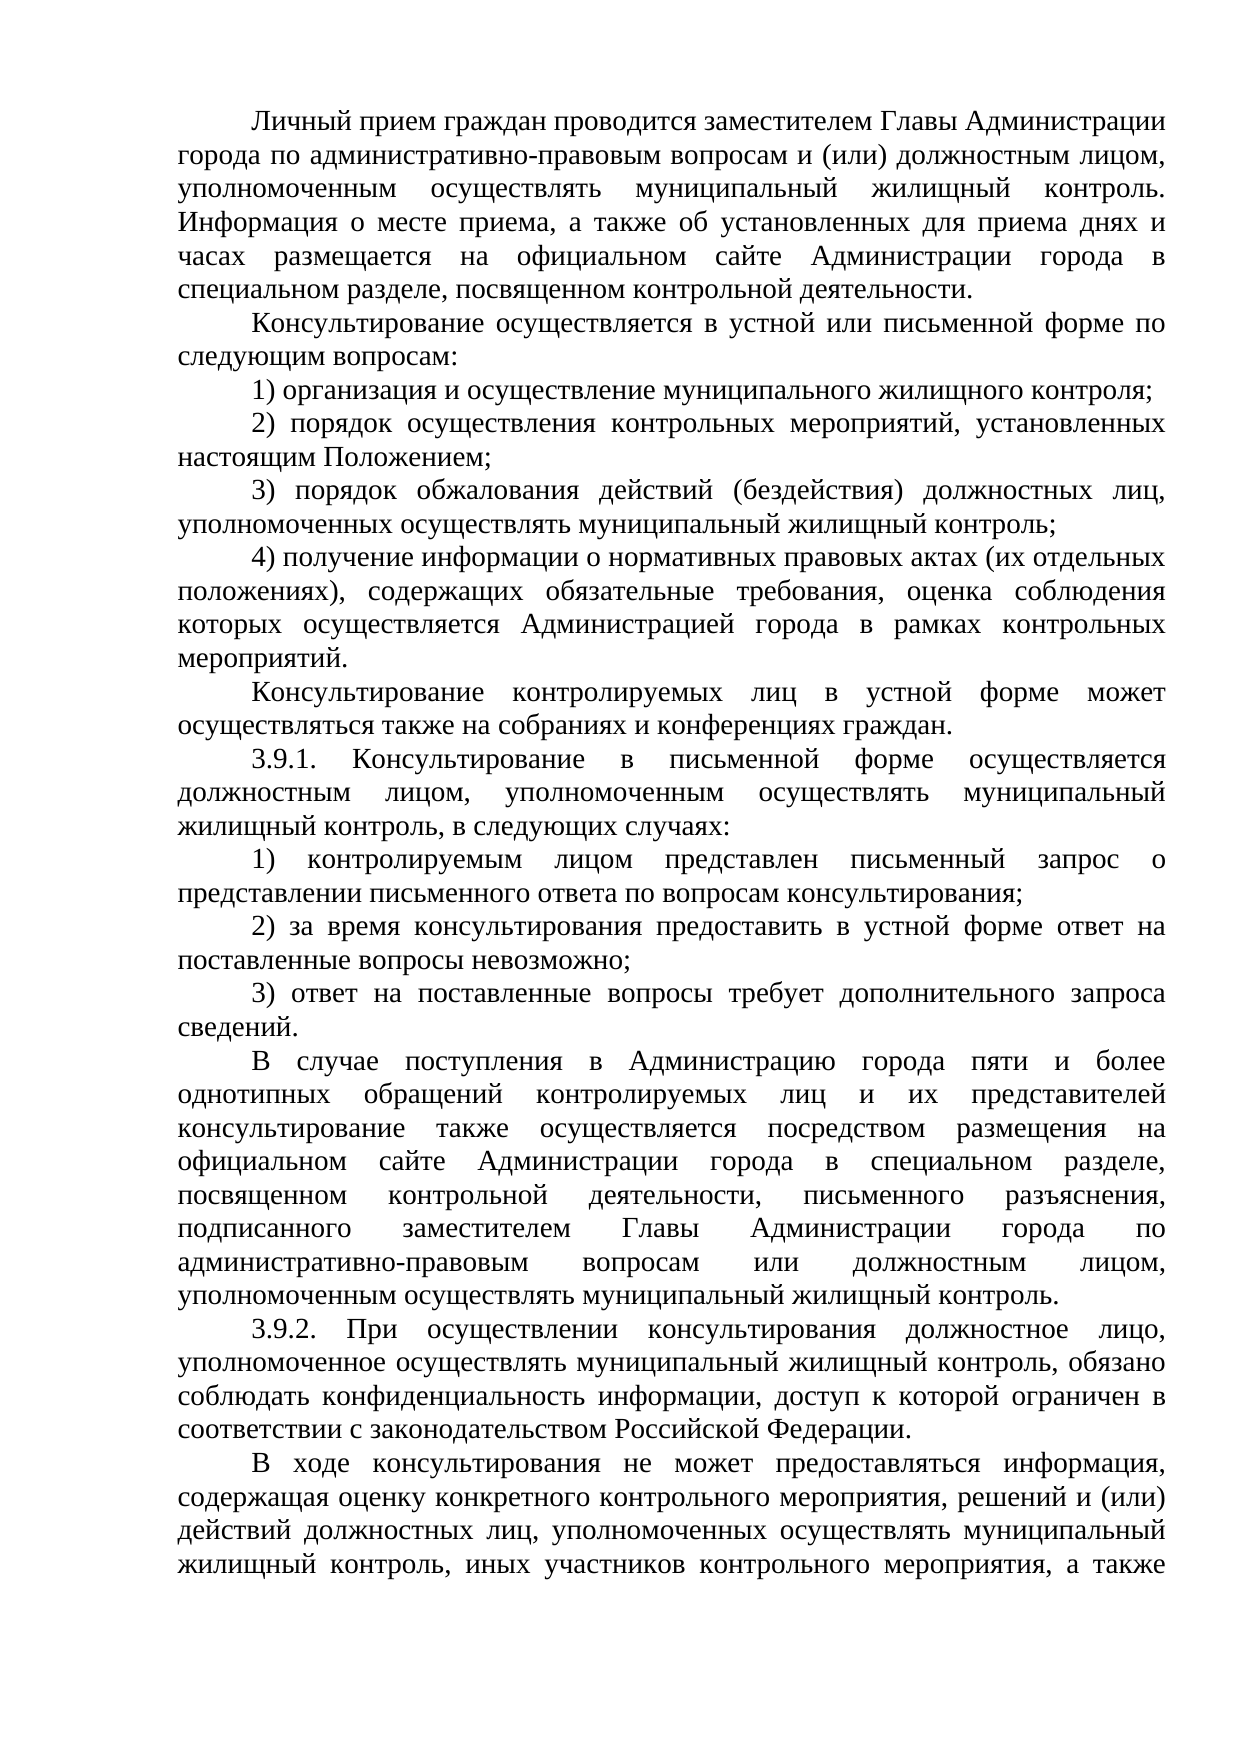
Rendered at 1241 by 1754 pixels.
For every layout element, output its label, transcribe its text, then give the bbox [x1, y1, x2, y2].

text В случае поступления в Администрацию города пяти и более однотипных обращений контролируемых лиц и их представителей консультирование также осуществляется посредством размещения на официальном сайте Администрации города в специальном разделе, посвященном контрольной деятельности, письменного разъяснения, подписанного заместителем Главы Администрации города по административно-правовым вопросам или должностным лицом, уполномоченным осуществлять муниципальный жилищный контроль. [177, 1043, 1167, 1311]
text Консультирование осуществляется в устной или письменной форме по следующим вопросам: [177, 305, 1167, 372]
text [177, 1445, 1167, 1579]
text 3) ответ на поставленные вопросы требует дополнительного запроса сведений. [177, 976, 1167, 1043]
text 1) контролируемым лицом представлен письменный запрос о представлении письменного ответа по вопросам консультирования; [177, 841, 1167, 908]
text 3) порядок обжалования действий (бездействия) должностных лиц, уполномоченных осуществлять муниципальный жилищный контроль; [177, 472, 1167, 539]
text 2) порядок осуществления контрольных мероприятий, установленных настоящим Положением; [177, 405, 1167, 472]
text 1) организация и осуществление муниципального жилищного контроля; [177, 372, 1167, 405]
text Консультирование контролируемых лиц в устной форме может осуществляться также на собраниях и конференциях граждан. [177, 674, 1167, 741]
text 4) получение информации о нормативных правовых актах (их отдельных положениях), содержащих обязательные требования, оценка соблюдения которых осуществляется Администрацией города в рамках контрольных мероприятий. [177, 539, 1167, 674]
text 2) за время консультирования предоставить в устной форме ответ на поставленные вопросы невозможно; [177, 908, 1167, 976]
text 3.9.2. При осуществлении консультирования должностное лицо, уполномоченное осуществлять муниципальный жилищный контроль, обязано соблюдать конфиденциальность информации, доступ к которой ограничен в соответствии с законодательством Российской Федерации. [177, 1311, 1167, 1445]
text 3.9.1. Консультирование в письменной форме осуществляется должностным лицом, уполномоченным осуществлять муниципальный жилищный контроль, в следующих случаях: [177, 741, 1167, 841]
text Личный прием граждан проводится заместителем Главы Администрации города по административно-правовым вопросам и (или) должностным лицом, уполномоченным осуществлять муниципальный жилищный контроль. Информация о месте приема, а также об установленных для приема днях и часах размещается на официальном сайте Администрации города в специальном разделе, посвященном контрольной деятельности. [177, 103, 1167, 305]
